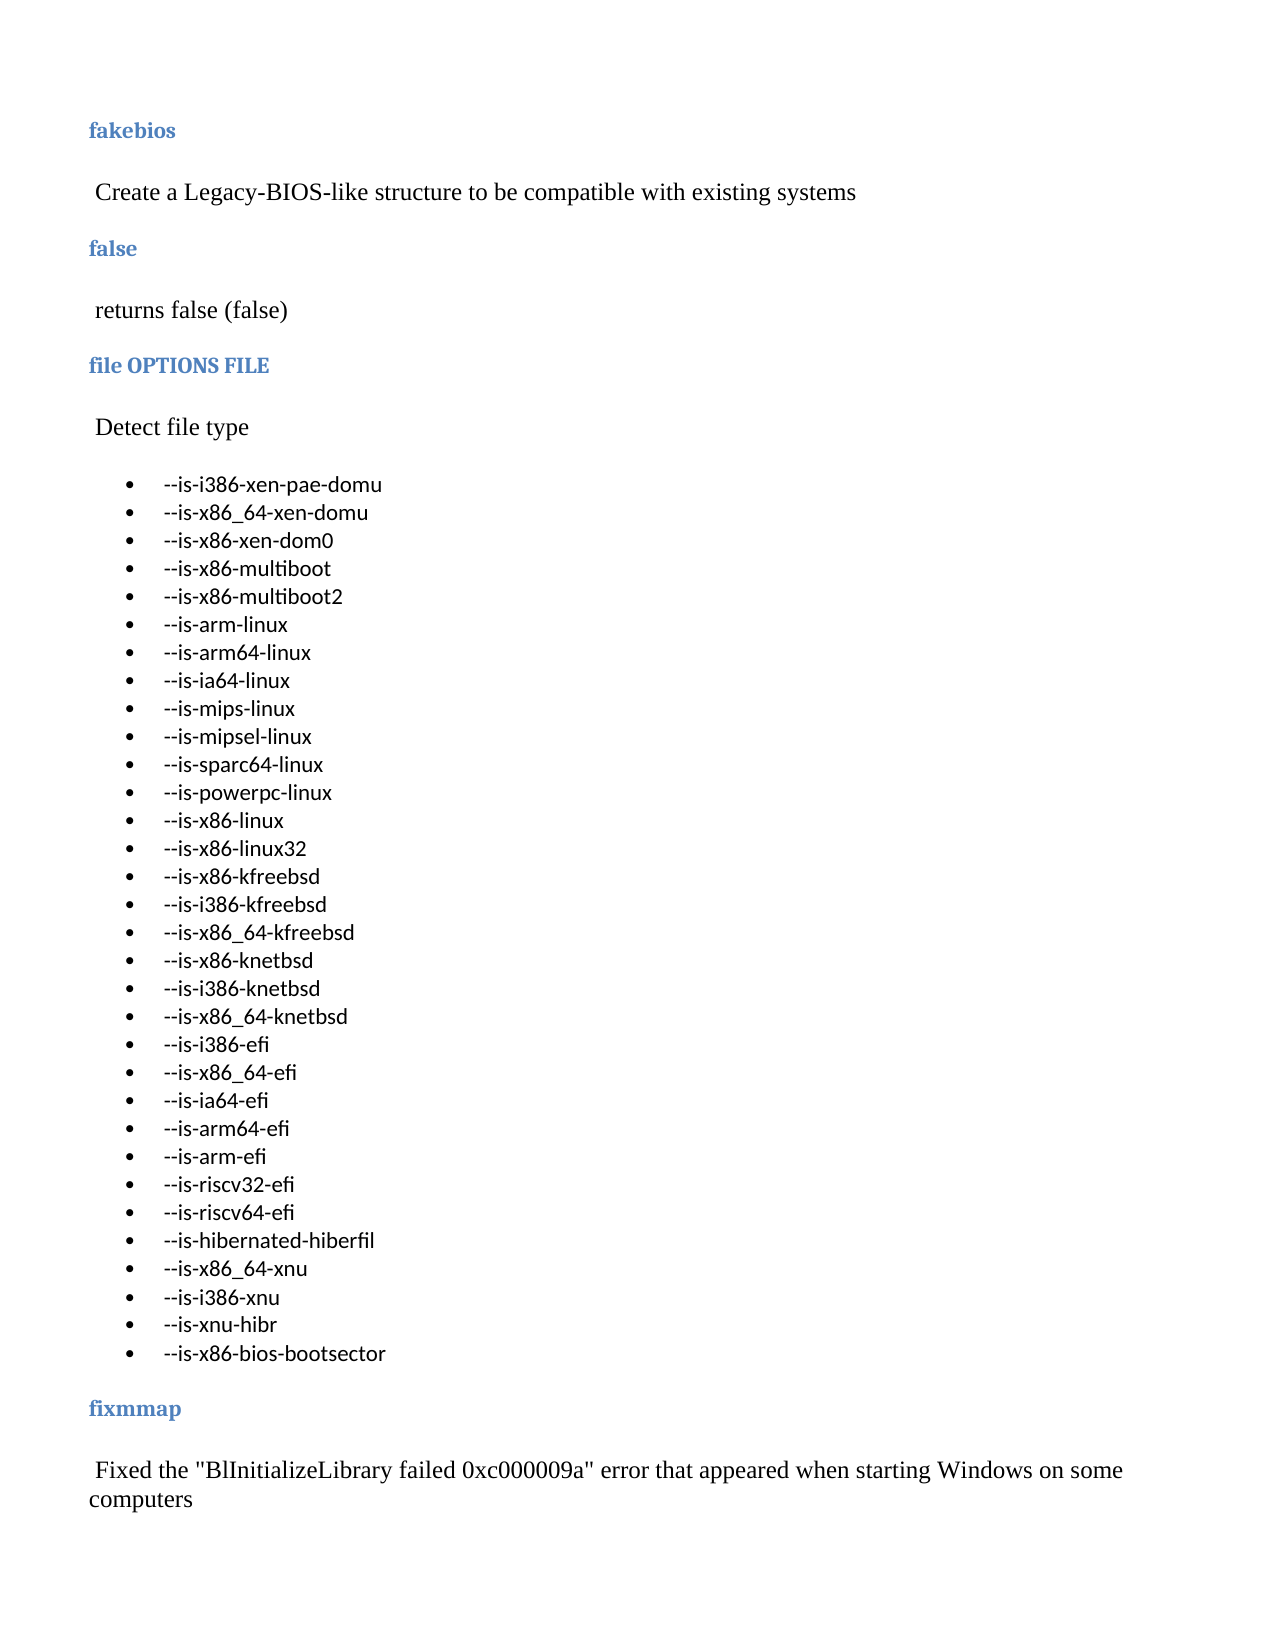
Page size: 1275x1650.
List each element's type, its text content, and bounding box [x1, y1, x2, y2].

list --is-ia64-linux [126, 666, 1186, 694]
list --is-i386-efi [126, 1030, 1186, 1058]
text ​ Create a Legacy-BIOS-like structure to be compatible with existing systems [89, 177, 1186, 206]
subtitle fakebios [89, 118, 1186, 144]
list --is-x86-linux32 [126, 834, 1186, 862]
list --is-arm-linux [126, 610, 1186, 638]
list --is-x86-knetbsd [126, 946, 1186, 974]
text ​ Fixed the "BlInitializeLibrary failed 0xc000009a" error that appeared when starting Windows on some computers [89, 1455, 1186, 1513]
list --is-i386-xnu [126, 1283, 1186, 1311]
subtitle file OPTIONS FILE [89, 353, 1186, 379]
list --is-x86_64-knetbsd [126, 1002, 1186, 1030]
list --is-x86_64-kfreebsd [126, 918, 1186, 946]
list --is-powerpc-linux [126, 778, 1186, 806]
list --is-x86-xen-dom0 [126, 526, 1186, 554]
list --is-xnu-hibr [126, 1311, 1186, 1339]
text ​ Detect file type [89, 412, 1186, 441]
list --is-i386-knetbsd [126, 974, 1186, 1002]
list --is-i386-xen-pae-domu [126, 470, 1186, 498]
list --is-arm64-linux [126, 638, 1186, 666]
list --is-x86-multiboot [126, 554, 1186, 582]
text ​ returns false (false) [89, 295, 1186, 323]
list --is-mips-linux [126, 694, 1186, 722]
list --is-x86-kfreebsd [126, 862, 1186, 890]
list --is-hibernated-hiberfil [126, 1227, 1186, 1254]
list --is-riscv64-efi [126, 1198, 1186, 1227]
list --is-x86-multiboot2 [126, 582, 1186, 610]
subtitle false [89, 235, 1186, 262]
list --is-i386-kfreebsd [126, 890, 1186, 918]
list --is-x86-bios-bootsector [126, 1339, 1186, 1367]
subtitle fixmmap [89, 1396, 1186, 1422]
list --is-ia64-efi [126, 1086, 1186, 1114]
list --is-x86_64-xnu [126, 1254, 1186, 1283]
list --is-x86_64-efi [126, 1058, 1186, 1086]
list --is-x86_64-xen-domu [126, 498, 1186, 526]
list --is-x86-linux [126, 806, 1186, 834]
list --is-arm-efi [126, 1142, 1186, 1171]
list --is-sparc64-linux [126, 750, 1186, 778]
list --is-riscv32-efi [126, 1171, 1186, 1198]
list --is-arm64-efi [126, 1114, 1186, 1142]
list --is-mipsel-linux [126, 722, 1186, 750]
